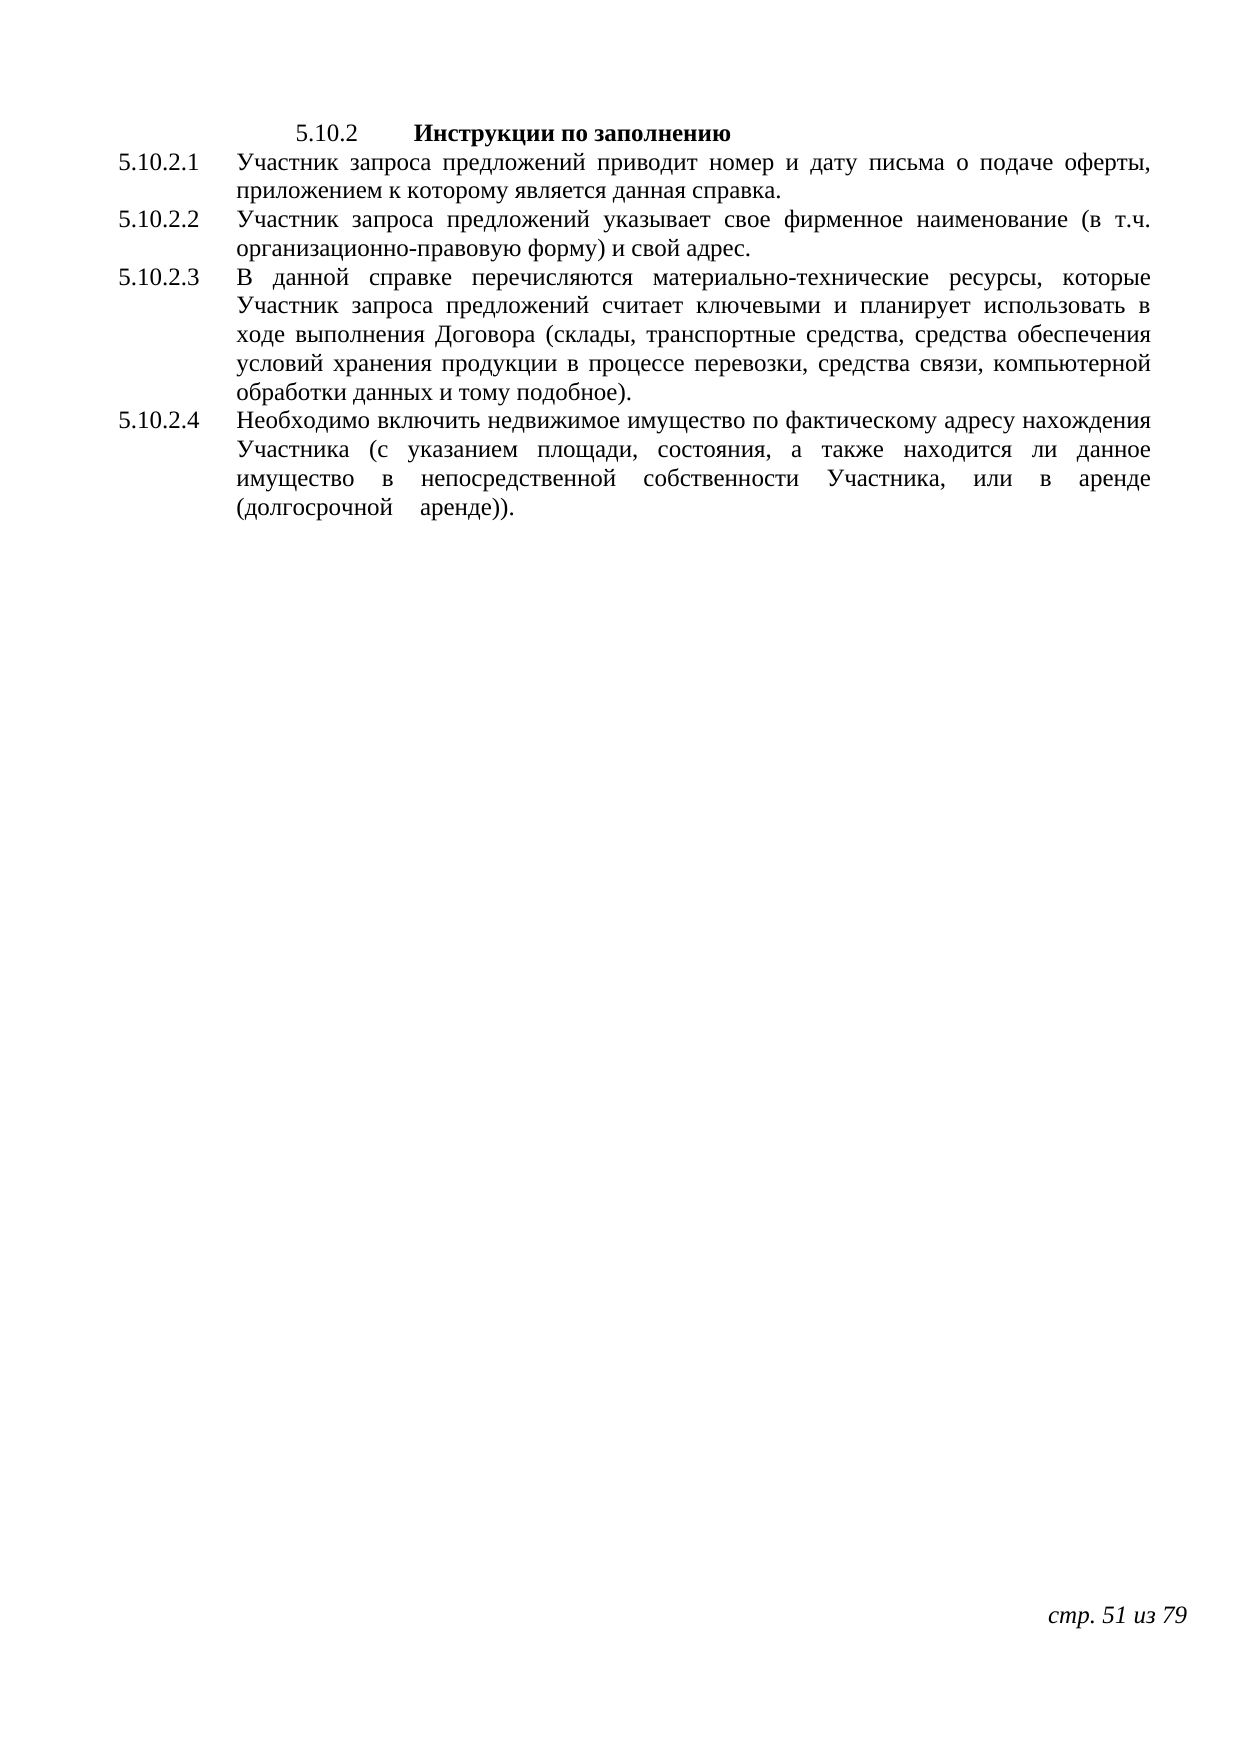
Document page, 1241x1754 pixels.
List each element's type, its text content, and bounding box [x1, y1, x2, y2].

text Необходимо включить недвижимое имущество по фактическому адресу нахождения Участника (с указанием площади, состояния, а также находится ли данное имущество в непосредственной собственности Участника, или в аренде (долгосрочной аренде)). [118, 406, 1152, 521]
text Инструкции по заполнению [236, 118, 1152, 147]
text В данной справке перечисляются материально-технические ресурсы, которые Участник запроса предложений считает ключевыми и планирует использовать в ходе выполнения Договора (склады, транспортные средства, средства обеспечения условий хранения продукции в процессе перевозки, средства связи, компьютерной обработки данных и тому подобное). [118, 262, 1152, 406]
text Участник запроса предложений указывает свое фирменное наименование (в т.ч. организационно-правовую форму) и свой адрес. [118, 204, 1152, 262]
text Участник запроса предложений приводит номер и дату письма о подаче оферты, приложением к которому является данная справка. [118, 147, 1152, 204]
